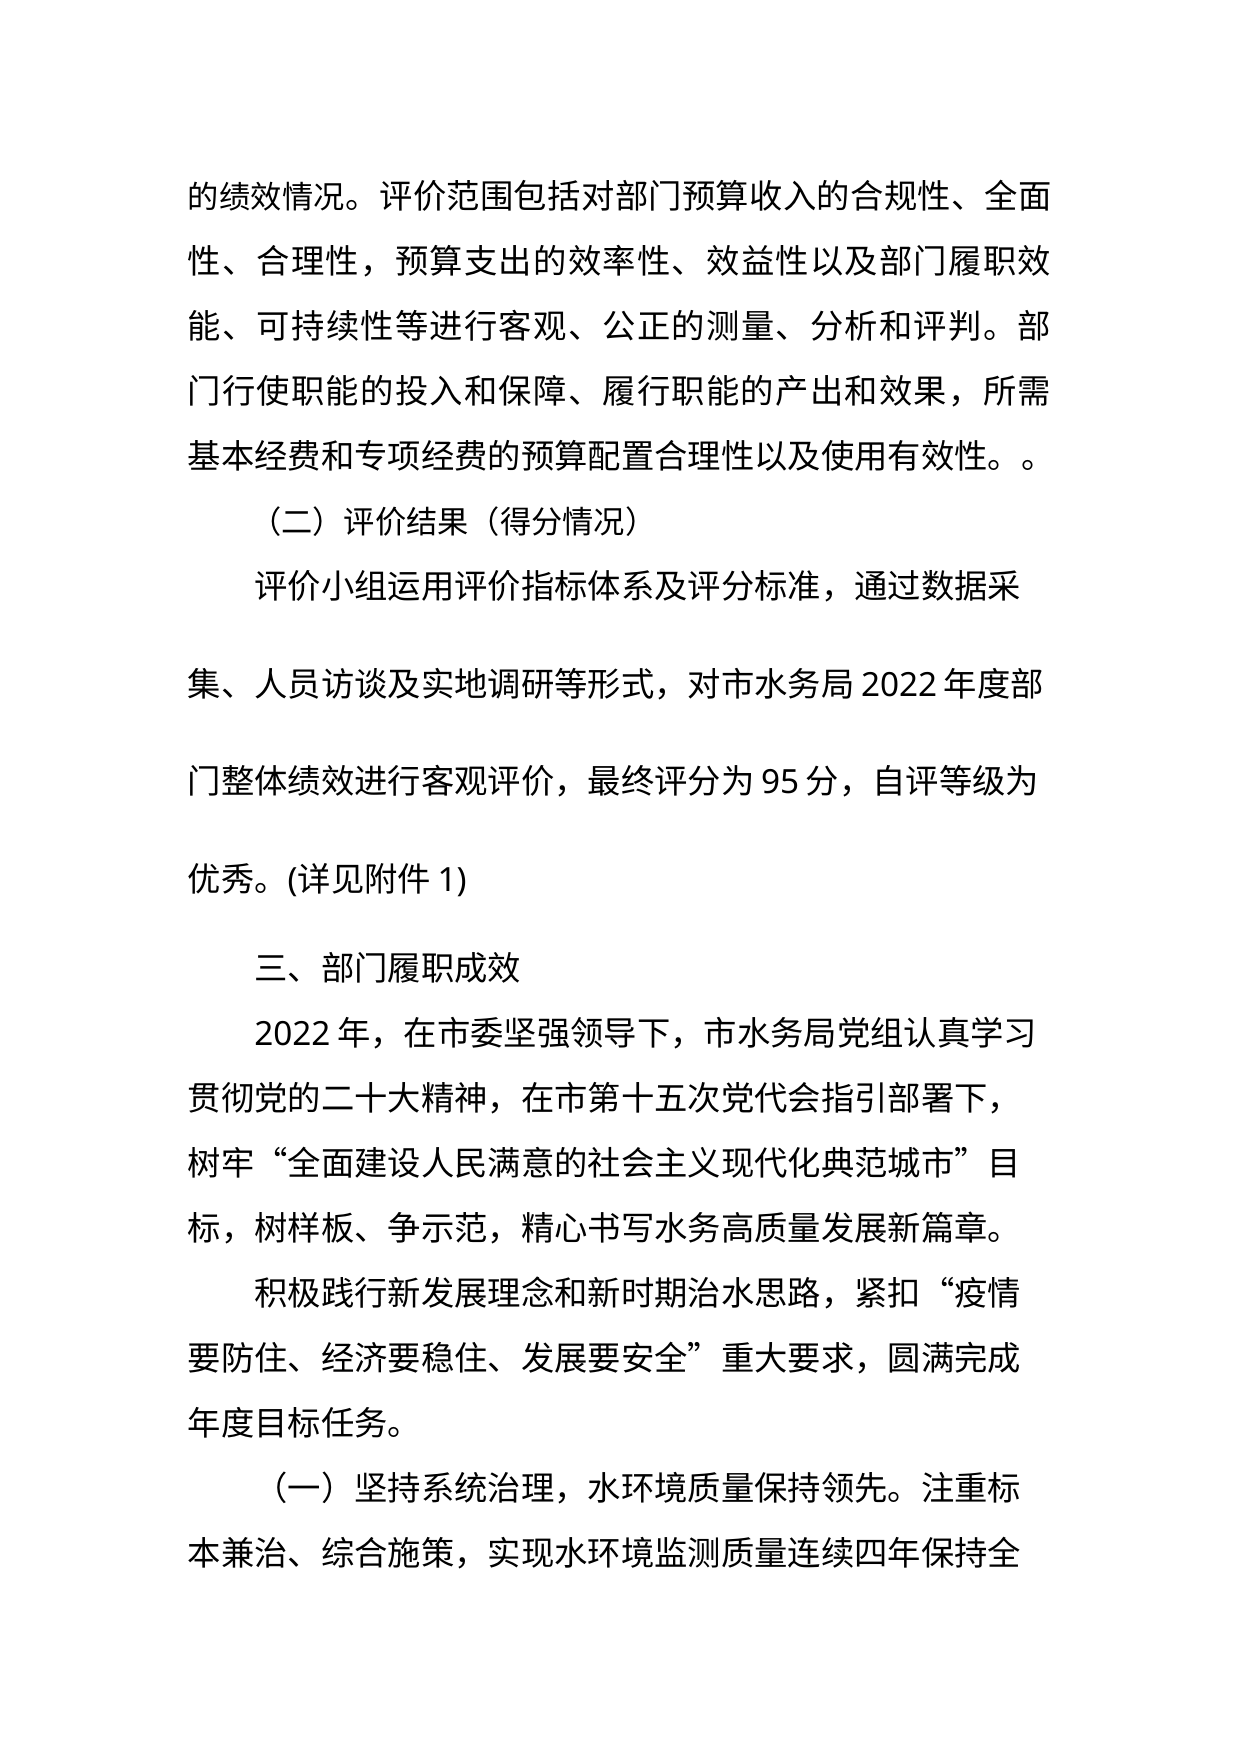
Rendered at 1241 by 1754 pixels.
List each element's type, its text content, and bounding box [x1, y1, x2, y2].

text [187, 162, 1053, 487]
text 积极践行新发展理念和新时期治水思路，紧扣“疫情要防住、经济要稳住、发展要安全”重大要求，圆满完成年度目标任务。 [187, 1259, 1053, 1454]
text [187, 1454, 1053, 1584]
text 2022年，在市委坚强领导下，市水务局党组认真学习贯彻党的二十大精神，在市第十五次党代会指引部署下，树牢“全面建设人民满意的社会主义现代化典范城市”目标，树样板、争示范，精心书写水务高质量发展新篇章。 [187, 999, 1053, 1259]
text 三、部门履职成效 [187, 934, 1053, 999]
text 评价小组运用评价指标体系及评分标准，通过数据采集、人员访谈及实地调研等形式，对市水务局2022年度部门整体绩效进行客观评价，最终评分为95分，自评等级为优秀。(详见附件1) [187, 552, 1053, 909]
text （二）评价结果（得分情况） [187, 487, 1053, 552]
